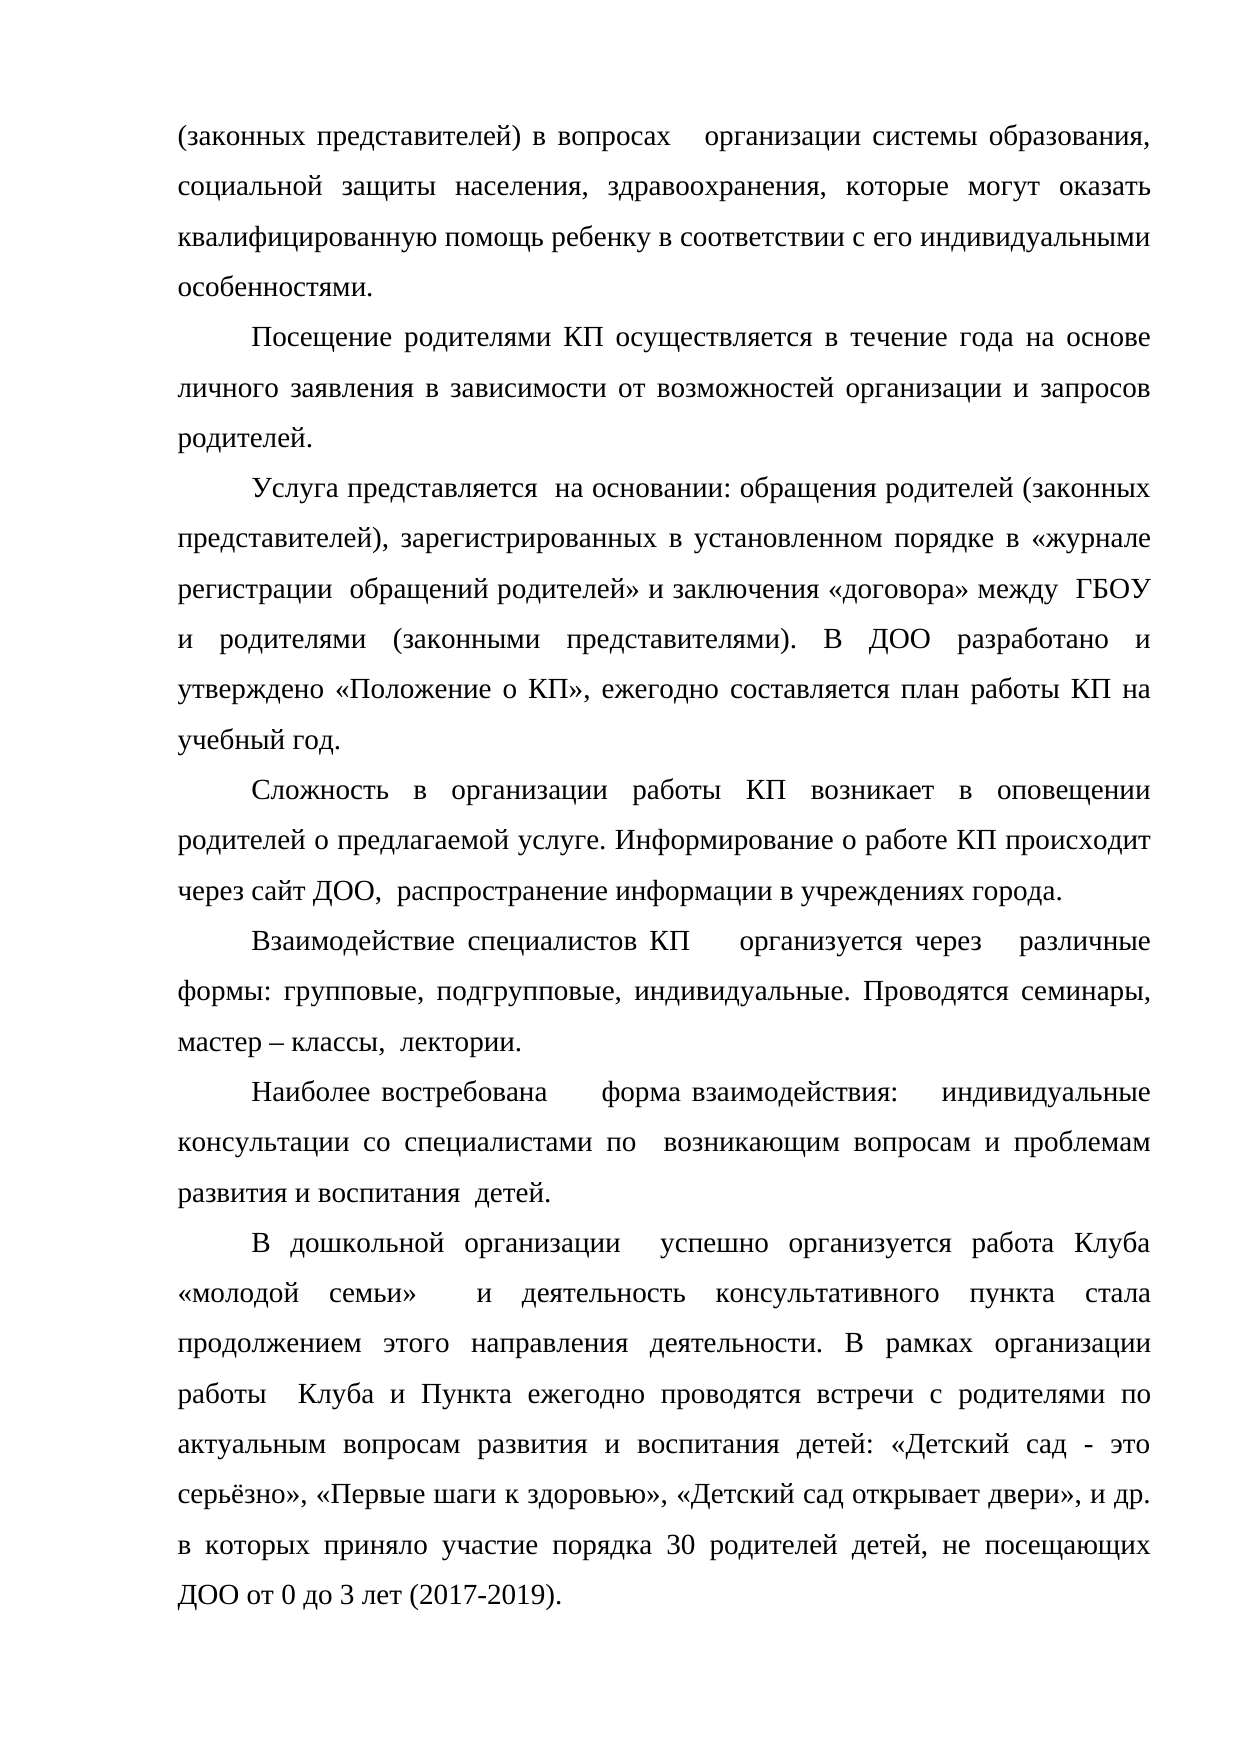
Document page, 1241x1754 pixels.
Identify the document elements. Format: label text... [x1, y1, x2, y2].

text Посещение родителями КП осуществляется в течение года на основе личного заявления в зависимости от возможностей организации и запросов родителей. [177, 319, 1152, 453]
text Взаимодействие специалистов КП организуется через различные формы: групповые, подгрупповые, индивидуальные. Проводятся семинары, мастер – классы, лектории. [177, 923, 1152, 1057]
text В дошкольной организации успешно организуется работа Клуба «молодой семьи» и деятельность консультативного пункта стала продолжением этого направления деятельности. В рамках организации работы Клуба и Пункта ежегодно проводятся встречи с родителями по актуальным вопросам развития и воспитания детей: «Детский сад - это серьёзно», «Первые шаги к здоровью», «Детский сад открывает двери», и др. в которых приняло участие порядка 30 родителей детей, не посещающих ДОО от 0 до 3 лет (2017-2019). [177, 1225, 1152, 1611]
text Наиболее востребована форма взаимодействия: индивидуальные консультации со специалистами по возникающим вопросам и проблемам развития и воспитания детей. [177, 1074, 1152, 1208]
text Услуга представляется на основании: обращения родителей (законных представителей), зарегистрированных в установленном порядке в «журнале регистрации обращений родителей» и заключения «договора» между ГБОУ и родителями (законными представителями). В ДОО разработано и утверждено «Положение о КП», ежегодно составляется план работы КП на учебный год. [177, 470, 1152, 755]
text Сложность в организации работы КП возникает в оповещении родителей о предлагаемой услуге. Информирование о работе КП происходит через сайт ДОО, распространение информации в учреждениях города. [177, 772, 1152, 906]
text (законных представителей) в вопросах организации системы образования, социальной защиты населения, здравоохранения, которые могут оказать квалифицированную помощь ребенку в соответствии с его индивидуальными особенностями. [177, 118, 1152, 303]
